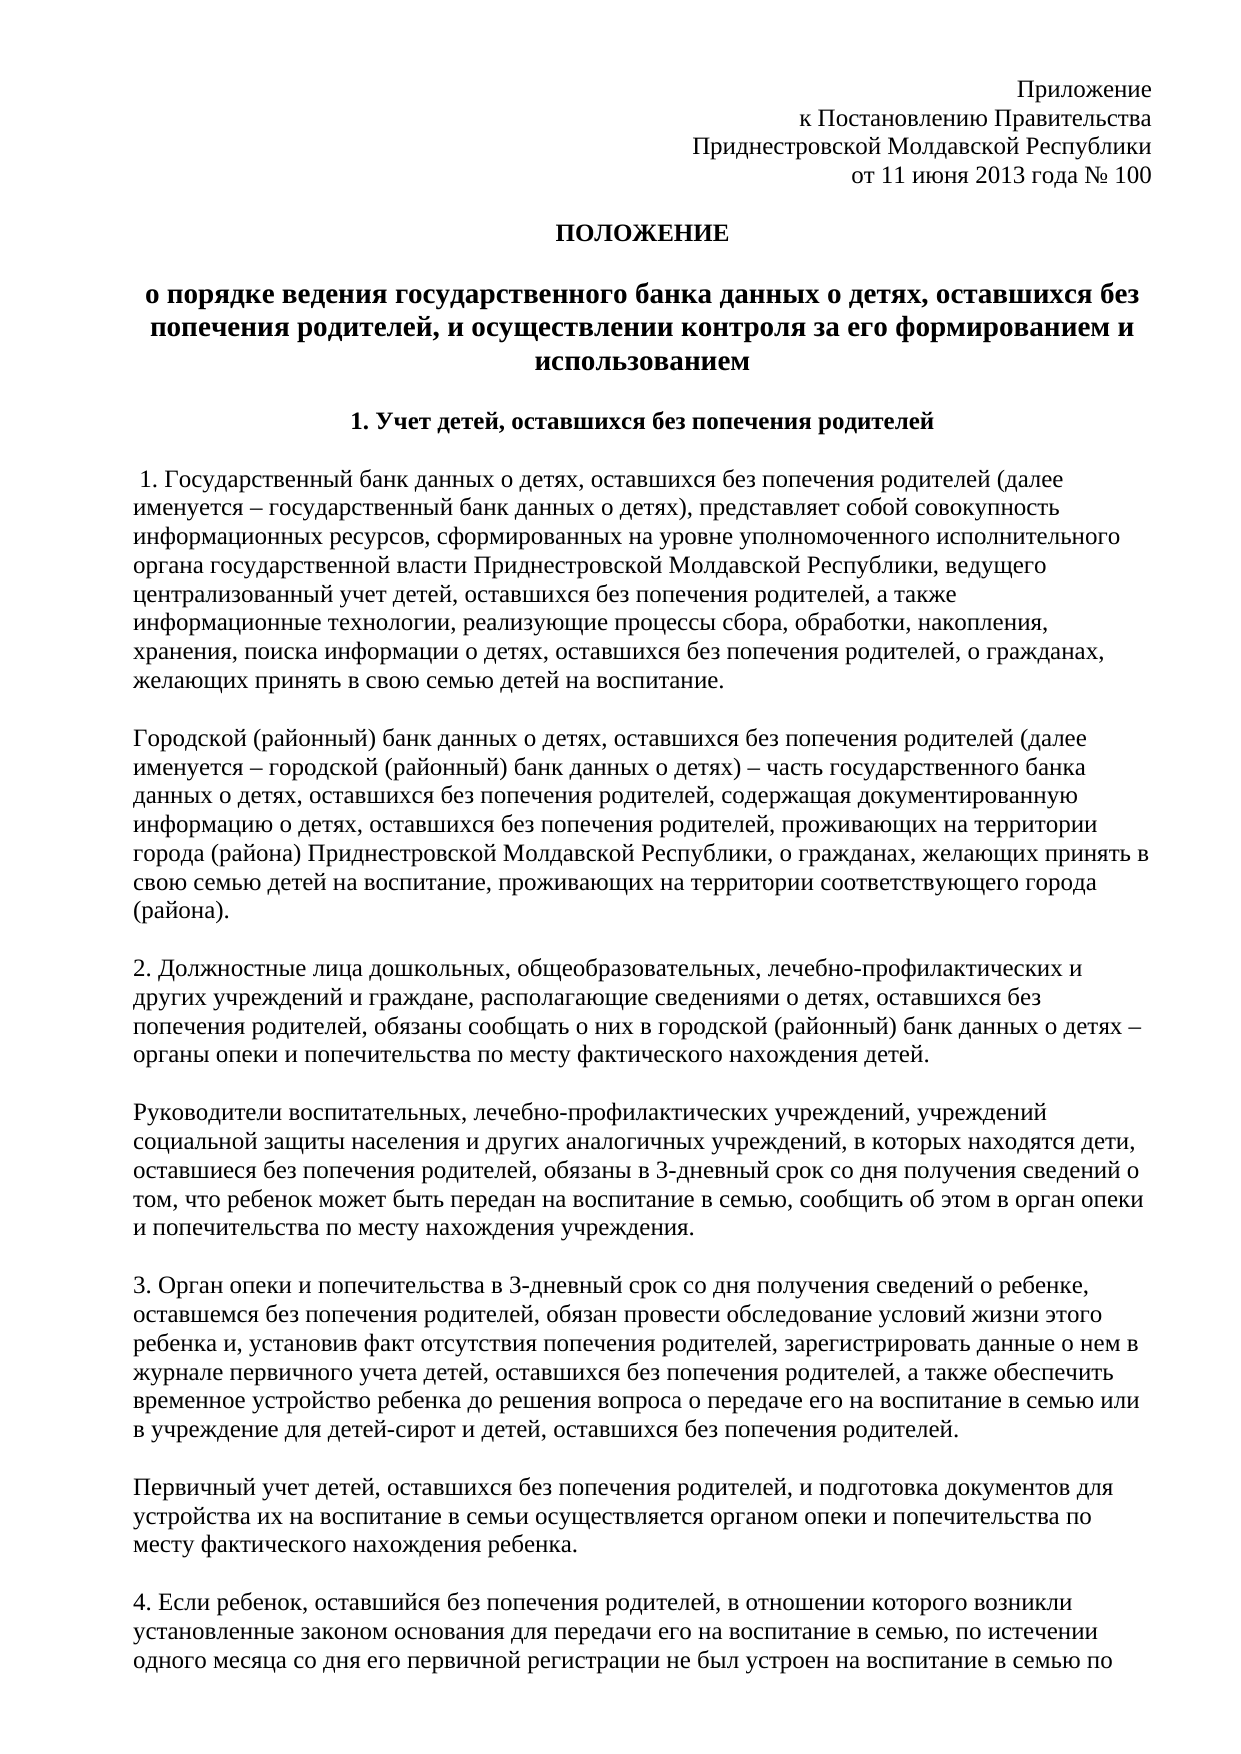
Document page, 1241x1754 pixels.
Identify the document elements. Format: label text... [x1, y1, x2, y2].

text 2. Должностные лица дошкольных, общеобразовательных, лечебно-профилактических и других учреждений и граждане, располагающие сведениями о детях, оставшихся без попечения родителей, обязаны сообщать о них в городской (районный) банк данных о детях – органы опеки и попечительства по месту фактического нахождения детей. [133, 953, 1152, 1068]
text 1. Государственный банк данных о детях, оставшихся без попечения родителей (далее именуется – государственный банк данных о детях), представляет собой совокупность информационных ресурсов, сформированных на уровне уполномоченного исполнительного органа государственной власти Приднестровской Молдавской Республики, ведущего централизованный учет детей, оставшихся без попечения родителей, а также информационные технологии, реализующие процессы сбора, обработки, накопления, хранения, поиска информации о детях, оставшихся без попечения родителей, о гражданах, желающих принять в свою семью детей на воспитание. [133, 464, 1152, 694]
text к Постановлению Правительства [133, 103, 1152, 131]
text Городской (районный) банк данных о детях, оставшихся без попечения родителей (далее именуется – городской (районный) банк данных о детях) – часть государственного банка данных о детях, оставшихся без попечения родителей, содержащая документированную информацию о детях, оставшихся без попечения родителей, проживающих на территории города (района) Приднестровской Молдавской Республики, о гражданах, желающих принять в свою семью детей на воспитание, проживающих на территории соответствующего города (района). [133, 723, 1152, 924]
text Первичный учет детей, оставшихся без попечения родителей, и подготовка документов для устройства их на воспитание в семьи осуществляется органом опеки и попечительства по месту фактического нахождения ребенка. [133, 1472, 1152, 1558]
text ПОЛОЖЕНИЕ [133, 218, 1152, 247]
text Приднестровской Молдавской Республики [133, 131, 1152, 160]
text Руководители воспитательных, лечебно-профилактических учреждений, учреждений социальной защиты населения и других аналогичных учреждений, в которых находятся дети, оставшиеся без попечения родителей, обязаны в 3-дневный срок со дня получения сведений о том, что ребенок может быть передан на воспитание в семью, сообщить об этом в орган опеки и попечительства по месту нахождения учреждения. [133, 1097, 1152, 1241]
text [133, 1587, 1152, 1674]
text 1. Учет детей, оставшихся без попечения родителей [133, 406, 1152, 434]
text от 11 июня 2013 года № 100 [133, 160, 1152, 189]
text о порядке ведения государственного банка данных о детях, оставшихся без попечения родителей, и осуществлении контроля за его формированием и использованием [133, 276, 1152, 377]
text 3. Орган опеки и попечительства в 3-дневный срок со дня получения сведений о ребенке, оставшемся без попечения родителей, обязан провести обследование условий жизни этого ребенка и, установив факт отсутствия попечения родителей, зарегистрировать данные о нем в журнале первичного учета детей, оставшихся без попечения родителей, а также обеспечить временное устройство ребенка до решения вопроса о передаче его на воспитание в семью или в учреждение для детей-сирот и детей, оставшихся без попечения родителей. [133, 1270, 1152, 1443]
text Приложение [133, 74, 1152, 103]
